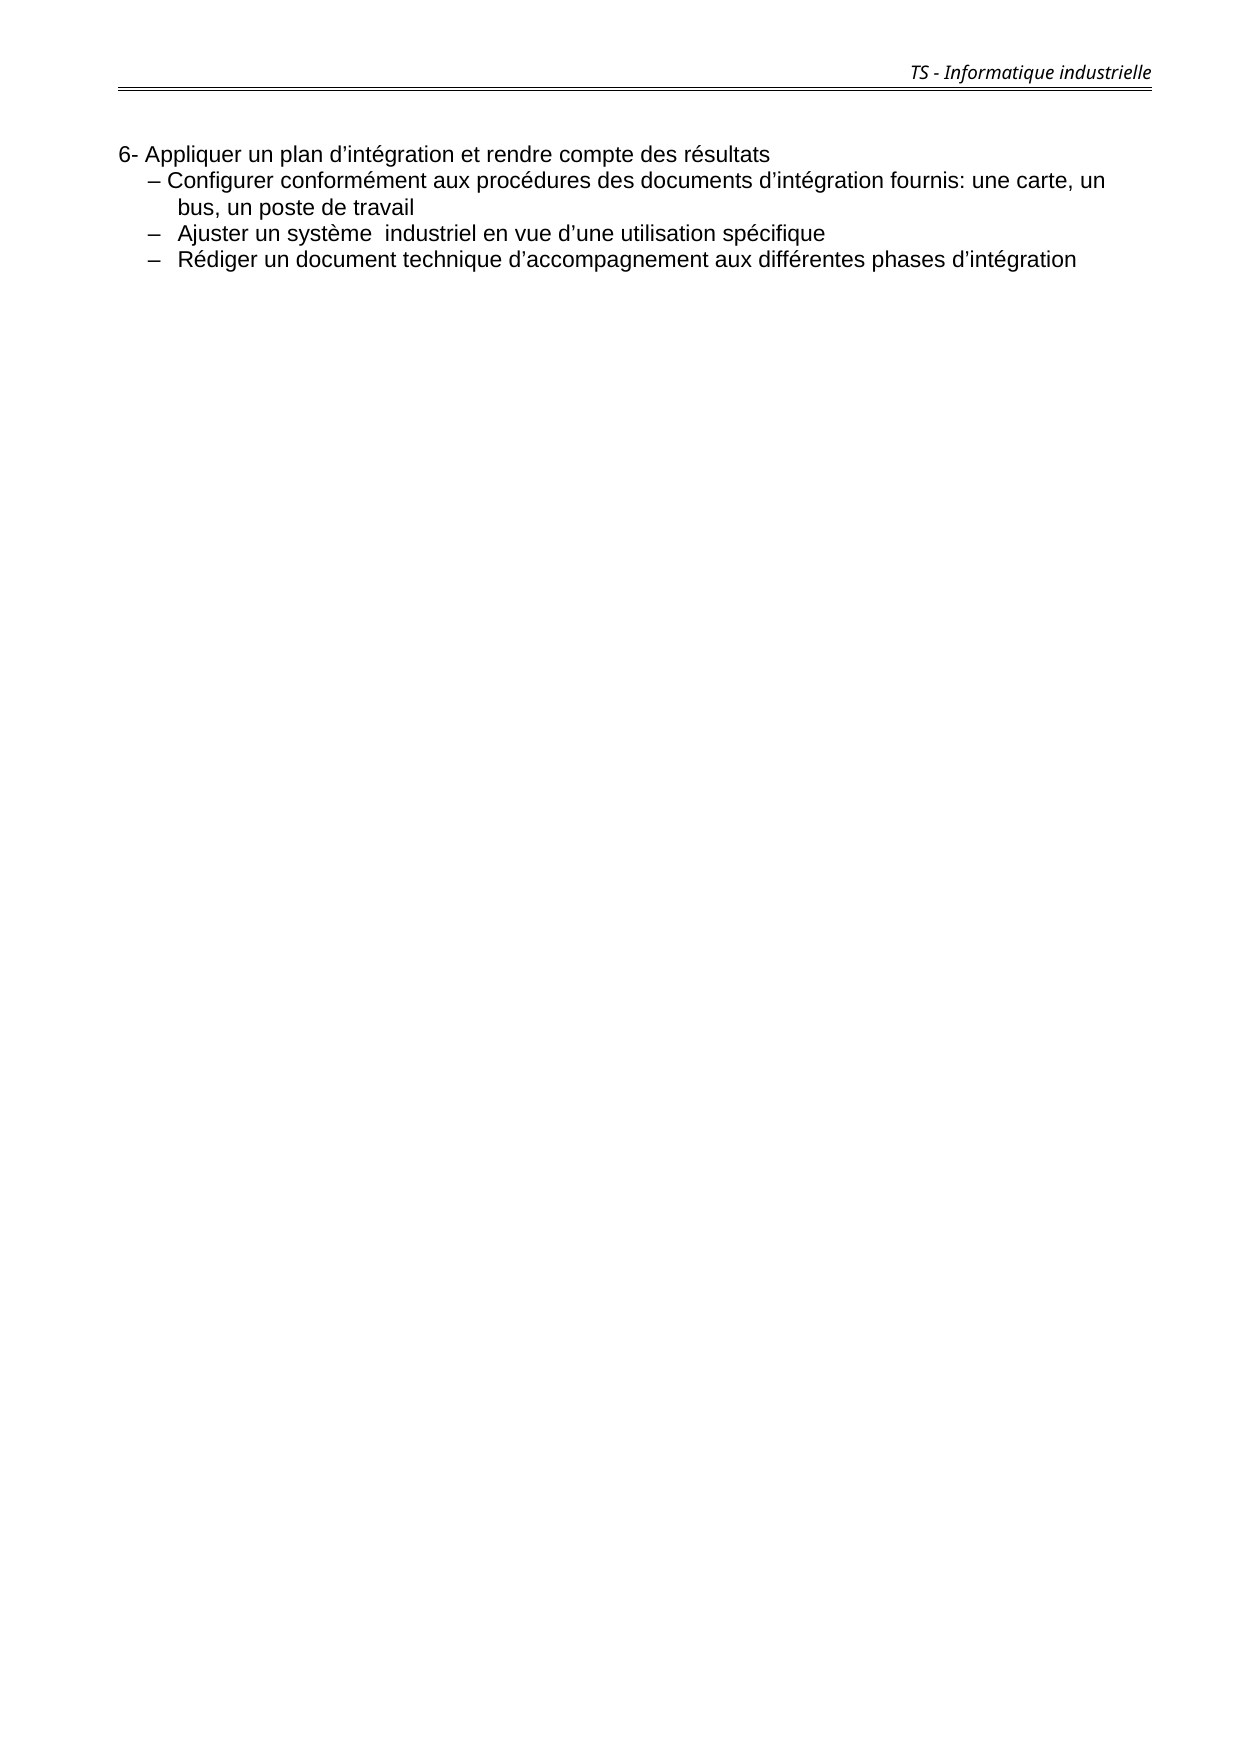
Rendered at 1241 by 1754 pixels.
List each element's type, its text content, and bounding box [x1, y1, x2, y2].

text 6- Appliquer un plan d’intégration et rendre compte des résultats [118, 141, 1152, 167]
text – Configurer conformément aux procédures des documents d’intégration fournis: une carte, un bus, un poste de travail [148, 167, 1152, 220]
text – Rédiger un document technique d’accompagnement aux différentes phases d’intégration [148, 246, 1152, 273]
text – Ajuster un système industriel en vue d’une utilisation spécifique [148, 220, 1152, 246]
